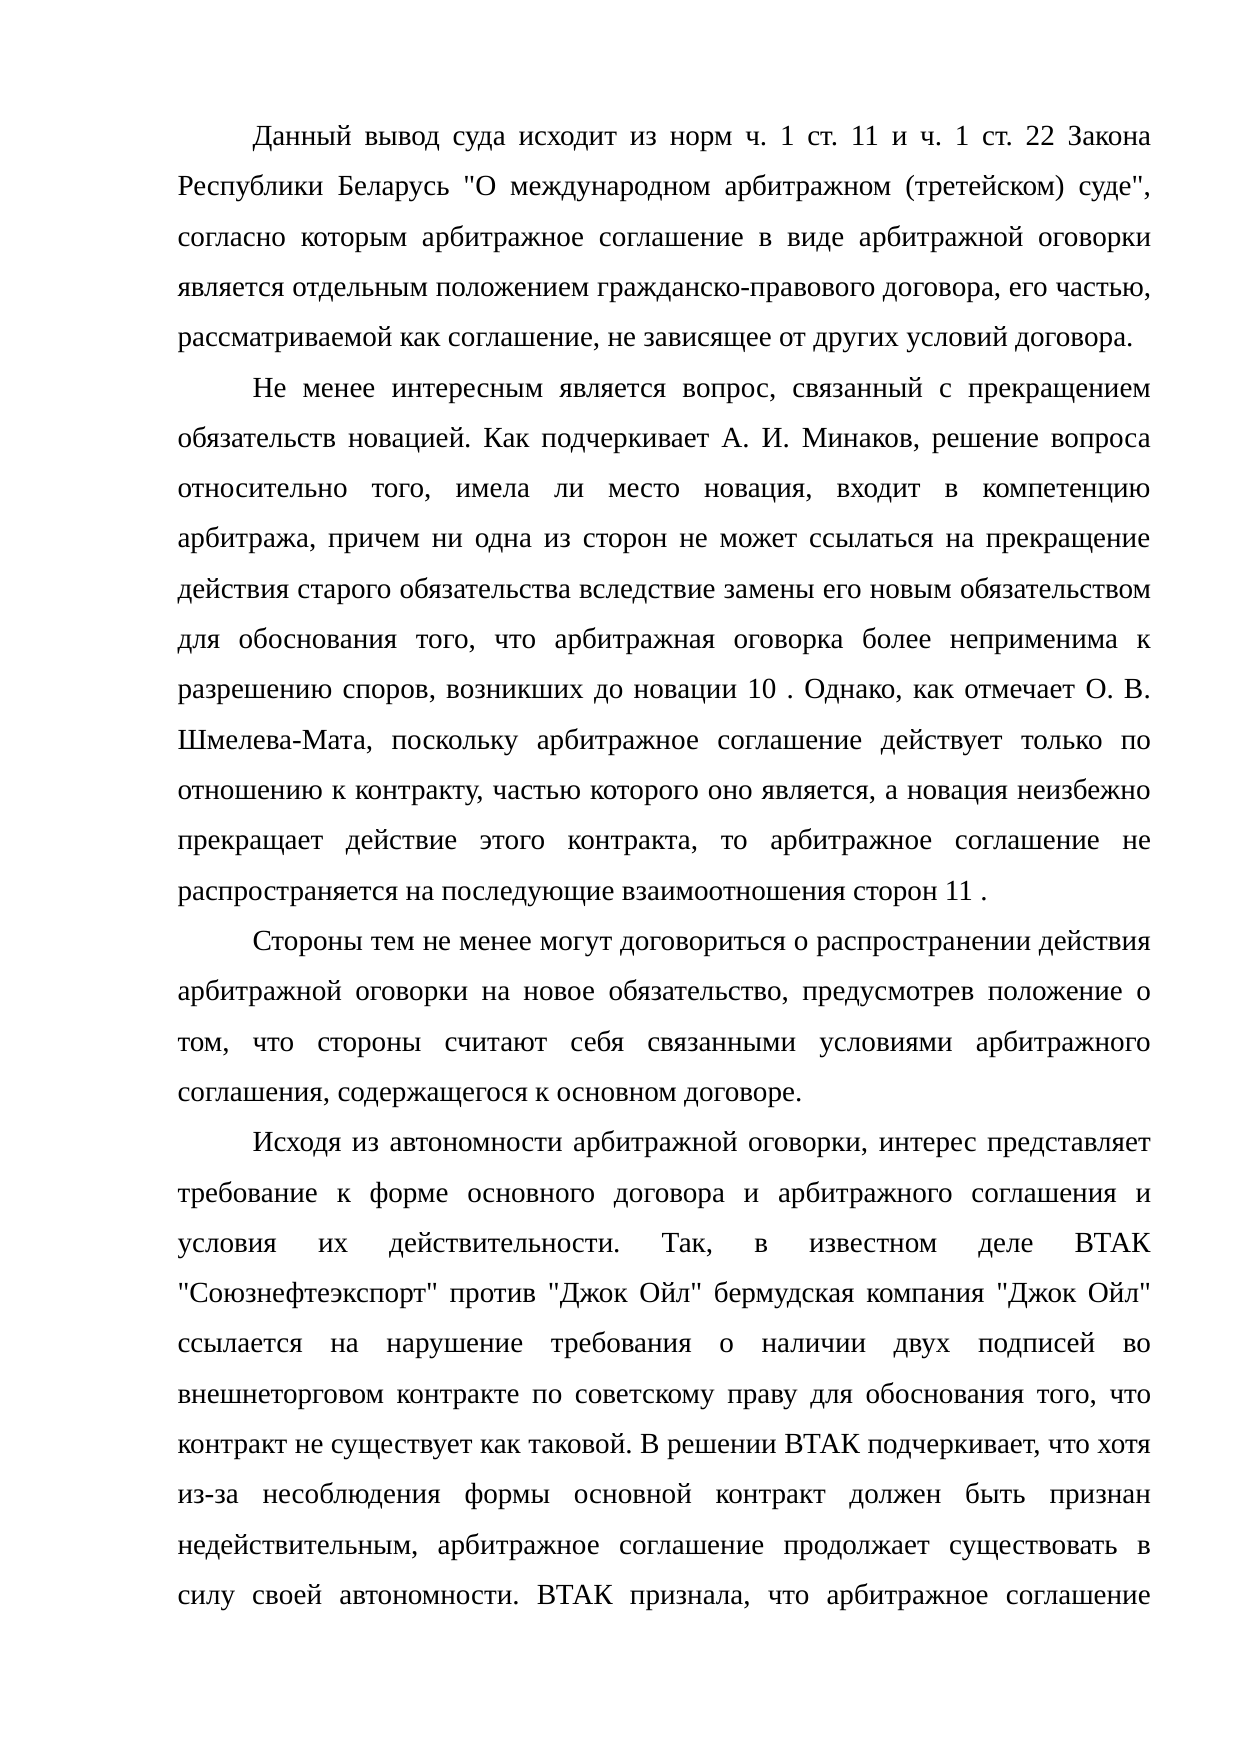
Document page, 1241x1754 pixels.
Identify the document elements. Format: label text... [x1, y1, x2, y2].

text Не менее интересным является вопрос, связанный с прекращением обязательств новацией. Как подчеркивает А. И. Минаков, решение вопроса относительно того, имела ли место новация, входит в компетенцию арбитража, причем ни одна из сторон не может ссылаться на прекращение действия старого обязательства вследствие замены его новым обязательством для обоснования того, что арбитражная оговорка более неприменима к разрешению споров, возникших до новации 10 . Однако, как отмечает О. В. Шмелева-Мата, поскольку арбитражное соглашение действует только по отношению к контракту, частью которого оно является, а новация неизбежно прекращает действие этого контракта, то арбитражное соглашение не распространяется на последующие взаимоотношения сторон 11 . [177, 370, 1152, 906]
text Стороны тем не менее могут договориться о распространении действия арбитражной оговорки на новое обязательство, предусмотрев положение о том, что стороны считают себя связанными условиями арбитражного соглашения, содержащегося к основном договоре. [177, 923, 1152, 1108]
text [177, 1124, 1152, 1611]
text Данный вывод суда исходит из норм ч. 1 ст. 11 и ч. 1 ст. 22 Закона Республики Беларусь "О международном арбитражном (третейском) суде", согласно которым арбитражное соглашение в виде арбитражной оговорки является отдельным положением гражданско-правового договора, его частью, рассматриваемой как соглашение, не зависящее от других условий договора. [177, 118, 1152, 353]
